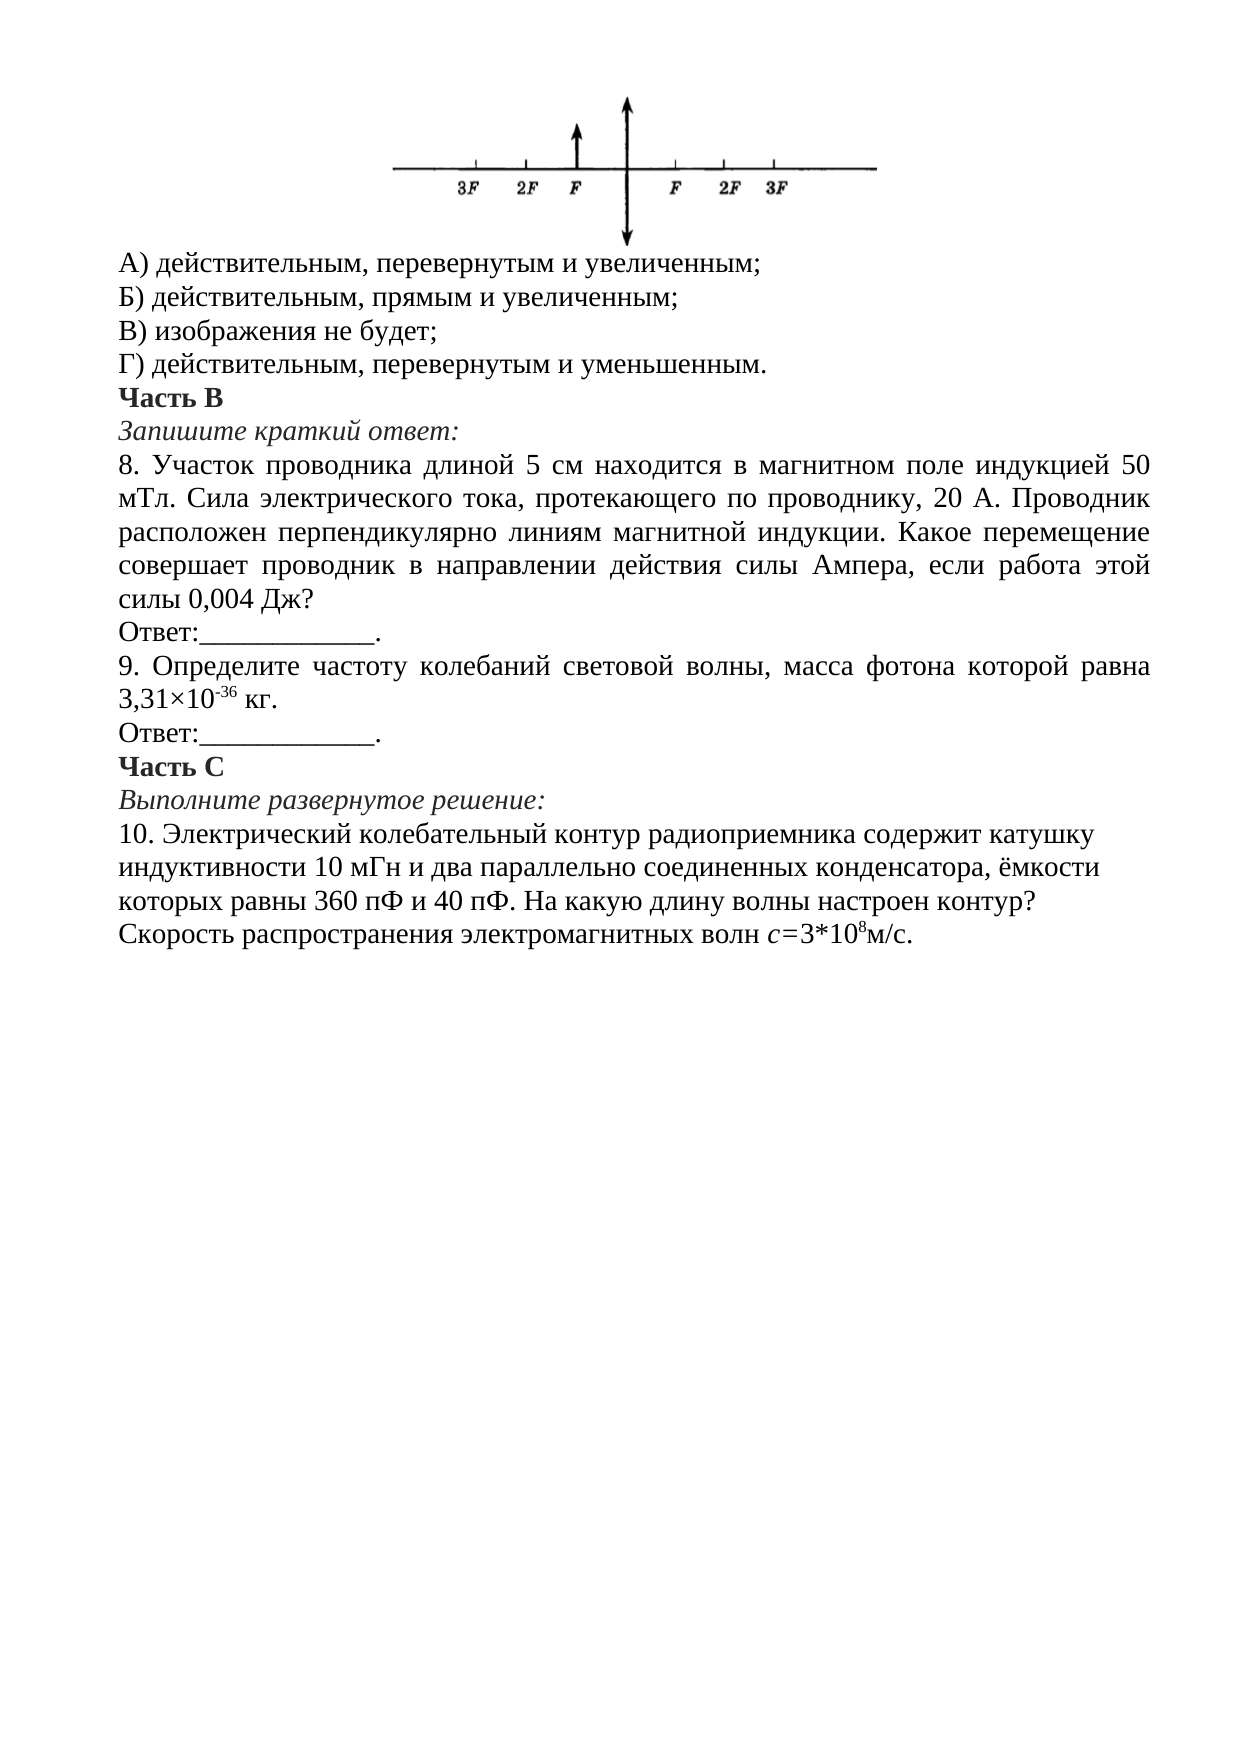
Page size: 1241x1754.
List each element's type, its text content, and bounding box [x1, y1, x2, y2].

text 10. Электрический колебательный контур радиоприемника содержит катушку индуктивности 10 мГн и два параллельно соединенных конденсатора, ёмкости которых равны 360 пФ и 40 пФ. На какую длину волны настроен контур? Скорость распространения электромагнитных волн с=3*108м/с. [118, 816, 1152, 950]
text Часть С [118, 749, 1152, 782]
text Б) действительным, прямым и увеличенным; [118, 279, 1152, 313]
text 9. Определите частоту колебаний световой волны, масса фотона которой равна 3,31×10-36 кг. [118, 648, 1152, 715]
text 8. Участок проводника длиной 5 см находится в магнитном поле индукцией 50 мТл. Сила электрического тока, протекающего по проводнику, 20 А. Проводник расположен перпендикулярно линиям магнитной индукции. Какое перемещение совершает проводник в направлении действия силы Ампера, если работа этой силы 0,004 Дж? [118, 447, 1152, 614]
text Выполните развернутое решение: [118, 782, 1152, 816]
text В) изображения не будет; [118, 313, 1152, 346]
text Запишите краткий ответ: [118, 413, 1152, 447]
text Часть В [118, 380, 1152, 413]
picture [392, 88, 878, 246]
text Г) действительным, перевернутым и уменьшенным. [118, 346, 1152, 380]
text Ответ:____________. [118, 715, 1152, 749]
text А) действительным, перевернутым и увеличенным; [118, 246, 1152, 279]
text Ответ:____________. [118, 614, 1152, 648]
